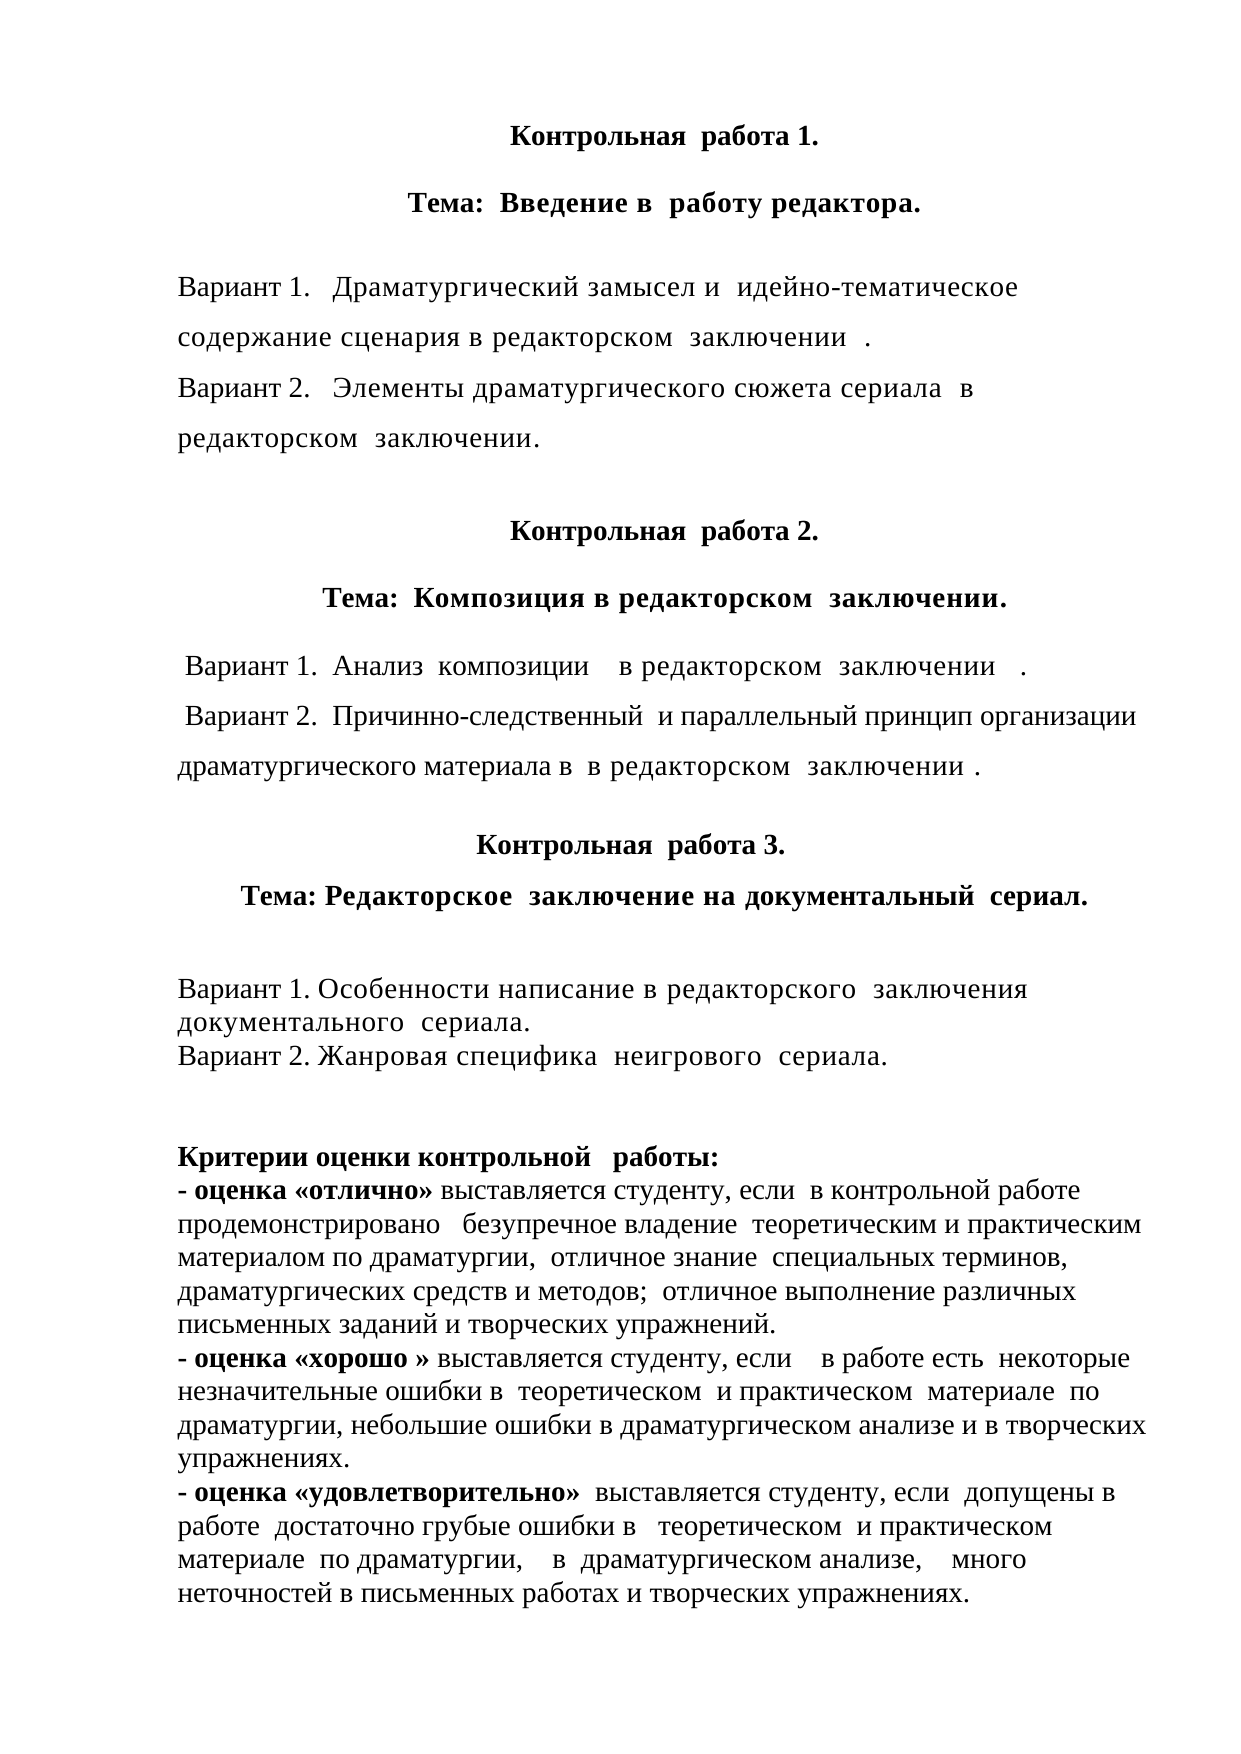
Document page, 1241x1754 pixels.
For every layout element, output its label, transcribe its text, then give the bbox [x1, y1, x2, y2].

text - оценка «хорошо » выставляется студенту, если в работе есть некоторые незначительные ошибки в теоретическом и практическом материале по драматургии, небольшие ошибки в драматургическом анализе и в творческих упражнениях. [177, 1340, 1152, 1474]
text Вариант 1. Драматургический замысел и идейно-тематическое содержание сценария в редакторском заключении . Вариант 2. Элементы драматургического сюжета сериала в редакторском заключении. [177, 219, 1152, 499]
text - оценка «отлично» выставляется студенту, если в контрольной работе продемонстрировано безупречное владение теоретическим и практическим материалом по драматургии, отличное знание специальных терминов, драматургических средств и методов; отличное выполнение различных письменных заданий и творческих упражнений. [177, 1172, 1152, 1340]
text Контрольная работа 2. [177, 513, 1152, 547]
text Вариант 2. Жанровая специфика неигрового сериала. [177, 1038, 1152, 1072]
text Вариант 1. Анализ композиции в редакторском заключении . Вариант 2. Причинно-следственный и параллельный принцип организации драматургического материала в в редакторском заключении . [177, 648, 1152, 782]
text Тема: Введение в работу редактора. [177, 185, 1152, 219]
text Тема: Композиция в редакторском заключении. [177, 581, 1152, 614]
text Тема: Редакторское заключение на документальный сериал. [177, 878, 1152, 911]
text Контрольная работа 1. [177, 118, 1152, 152]
text Критерии оценки контрольной работы: [177, 1139, 1152, 1172]
text Контрольная работа 3. [177, 827, 1152, 861]
text - оценка «удовлетворительно» выставляется студенту, если допущены в работе достаточно грубые ошибки в теоретическом и практическом материале по драматургии, в драматургическом анализе, много неточностей в письменных работах и творческих упражнениях. [177, 1474, 1152, 1608]
text Вариант 1. Особенности написание в редакторского заключения документального сериала. [177, 971, 1152, 1038]
